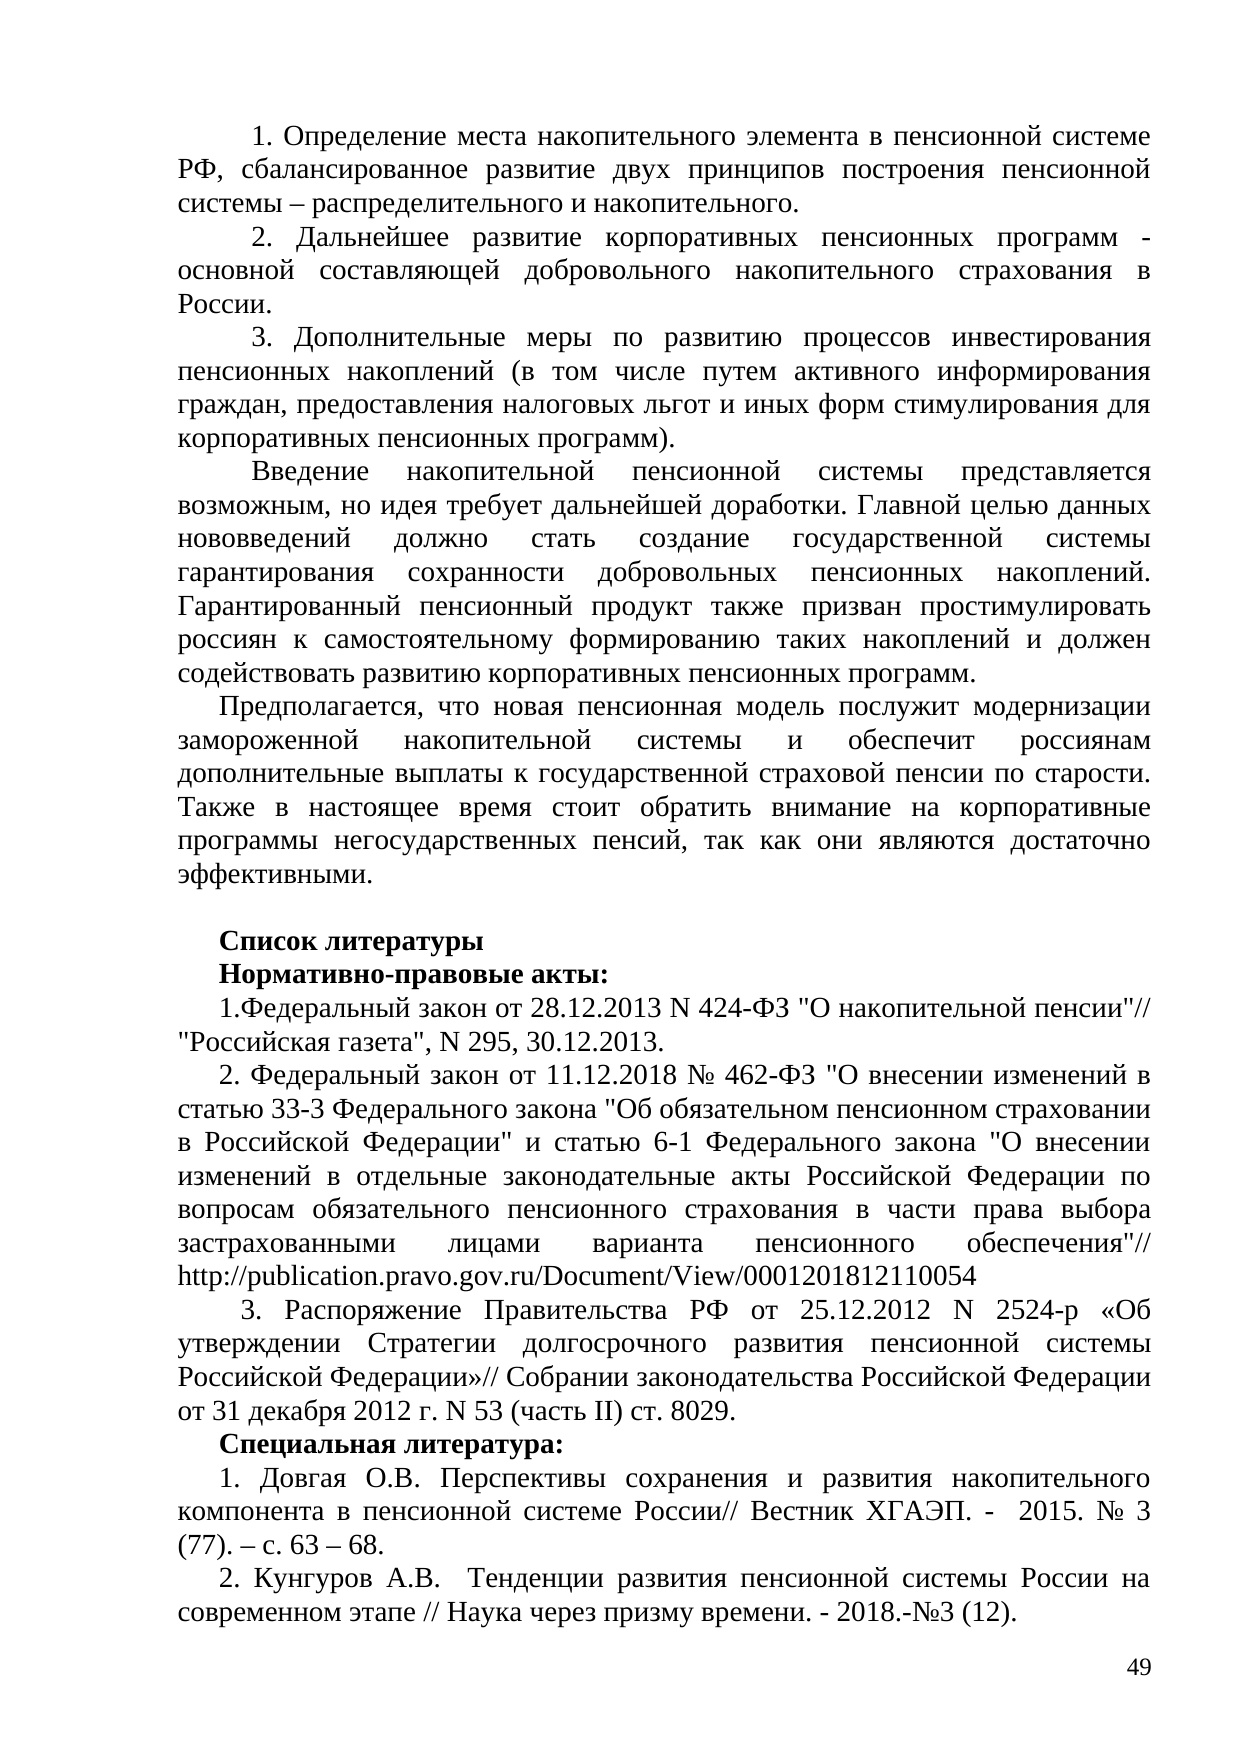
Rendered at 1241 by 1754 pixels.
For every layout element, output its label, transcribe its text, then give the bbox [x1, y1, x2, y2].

text 2. Кунгуров А.В. Тенденции развития пенсионной системы России на современном этапе // Наука через призму времени. - 2018.-№3 (12). [177, 1560, 1152, 1627]
text Предполагается, что новая пенсионная модель послужит модернизации замороженной накопительной системы и обеспечит россиянам дополнительные выплаты к государственной страховой пенсии по старости. Также в настоящее время стоит обратить внимание на корпоративные программы негосударственных пенсий, так как они являются достаточно эффективными. [177, 688, 1152, 889]
text 1. Довгая О.В. Перспективы сохранения и развития накопительного компонента в пенсионной системе России// Вестник ХГАЭП. - 2015. № 3 (77). – с. 63 – 68. [177, 1460, 1152, 1560]
text Нормативно-правовые акты: [177, 957, 1152, 990]
text 1.Федеральный закон от 28.12.2013 N 424-ФЗ "О накопительной пенсии"// "Российская газета", N 295, 30.12.2013. [177, 990, 1152, 1057]
text 3. Дополнительные меры по развитию процессов инвестирования пенсионных накоплений (в том числе путем активного информирования граждан, предоставления налоговых льгот и иных форм стимулирования для корпоративных пенсионных программ). [177, 319, 1152, 453]
text 2. Дальнейшее развитие корпоративных пенсионных программ - основной составляющей добровольного накопительного страхования в России. [177, 219, 1152, 319]
text Введение накопительной пенсионной системы представляется возможным, но идея требует дальнейшей доработки. Главной целью данных нововведений должно стать создание государственной системы гарантирования сохранности добровольных пенсионных накоплений. Гарантированный пенсионный продукт также призван простимулировать россиян к самостоятельному формированию таких накоплений и должен содействовать развитию корпоративных пенсионных программ. [177, 453, 1152, 688]
text 2. Федеральный закон от 11.12.2018 № 462-ФЗ "О внесении изменений в статью 33-3 Федерального закона "Об обязательном пенсионном страховании в Российской Федерации" и статью 6-1 Федерального закона "О внесении изменений в отдельные законодательные акты Российской Федерации по вопросам обязательного пенсионного страхования в части права выбора застрахованными лицами варианта пенсионного обеспечения"// http://publication.pravo.gov.ru/Document/View/0001201812110054 [177, 1057, 1152, 1292]
text Специальная литература: [177, 1426, 1152, 1460]
text Список литературы [177, 923, 1152, 957]
text 1. Определение места накопительного элемента в пенсионной системе РФ, сбалансированное развитие двух принципов построения пенсионной системы – распределительного и накопительного. [177, 118, 1152, 219]
text 3. Распоряжение Правительства РФ от 25.12.2012 N 2524-р «Об утверждении Стратегии долгосрочного развития пенсионной системы Российской Федерации»// Собрании законодательства Российской Федерации от 31 декабря 2012 г. N 53 (часть II) ст. 8029. [177, 1292, 1152, 1426]
